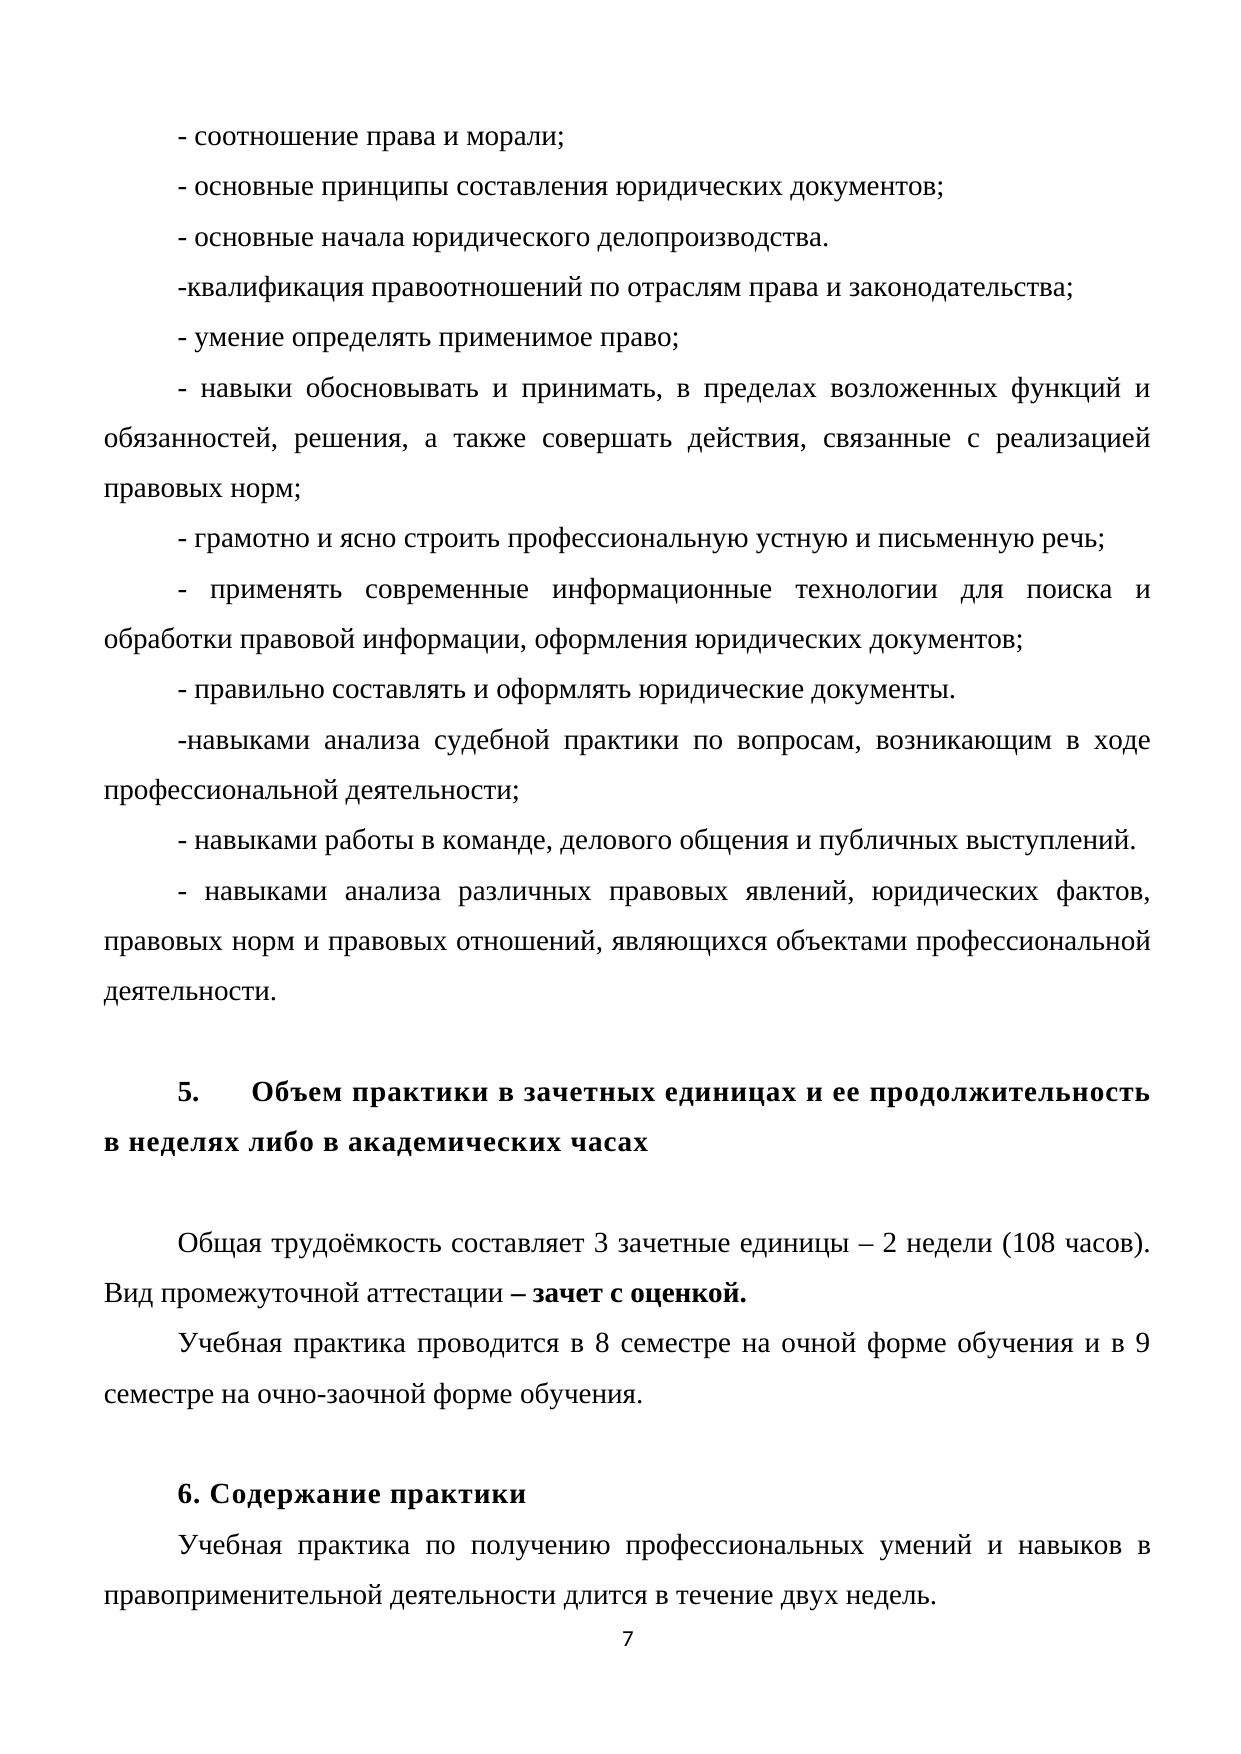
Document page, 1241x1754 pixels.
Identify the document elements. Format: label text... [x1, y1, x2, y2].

text -квалификация правоотношений по отраслям права и законодательства; [103, 269, 1152, 303]
text - умение определять применимое право; [103, 319, 1152, 353]
text - навыки обосновывать и принимать, в пределах возложенных функций и обязанностей, решения, а также совершать действия, связанные с реализацией правовых норм; [103, 370, 1152, 504]
text 6. Содержание практики [103, 1477, 1152, 1510]
text - применять современные информационные технологии для поиска и обработки правовой информации, оформления юридических документов; [103, 571, 1152, 655]
text - навыками анализа различных правовых явлений, юридических фактов, правовых норм и правовых отношений, являющихся объектами профессиональной деятельности. [103, 873, 1152, 1007]
text - правильно составлять и оформлять юридические документы. [103, 672, 1152, 705]
text - основные начала юридического делопроизводства. [103, 219, 1152, 252]
text Общая трудоёмкость составляет 3 зачетные единицы – 2 недели (108 часов). Вид промежуточной аттестации – зачет с оценкой. [103, 1225, 1152, 1309]
text -навыками анализа судебной практики по вопросам, возникающим в ходе профессиональной деятельности; [103, 722, 1152, 806]
text - соотношение права и морали; [103, 118, 1152, 152]
text - грамотно и ясно строить профессиональную устную и письменную речь; [103, 521, 1152, 554]
text Учебная практика по получению профессиональных умений и навыков в правоприменительной деятельности длится в течение двух недель. [103, 1527, 1152, 1611]
text - основные принципы составления юридических документов; [103, 168, 1152, 202]
list 5. Объем практики в зачетных единицах и ее продолжительность в неделях либо в академических часах [103, 1074, 1152, 1158]
text - навыками работы в команде, делового общения и публичных выступлений. [103, 822, 1152, 856]
text Учебная практика проводится в 8 семестре на очной форме обучения и в 9 семестре на очно-заочной форме обучения. [103, 1326, 1152, 1409]
